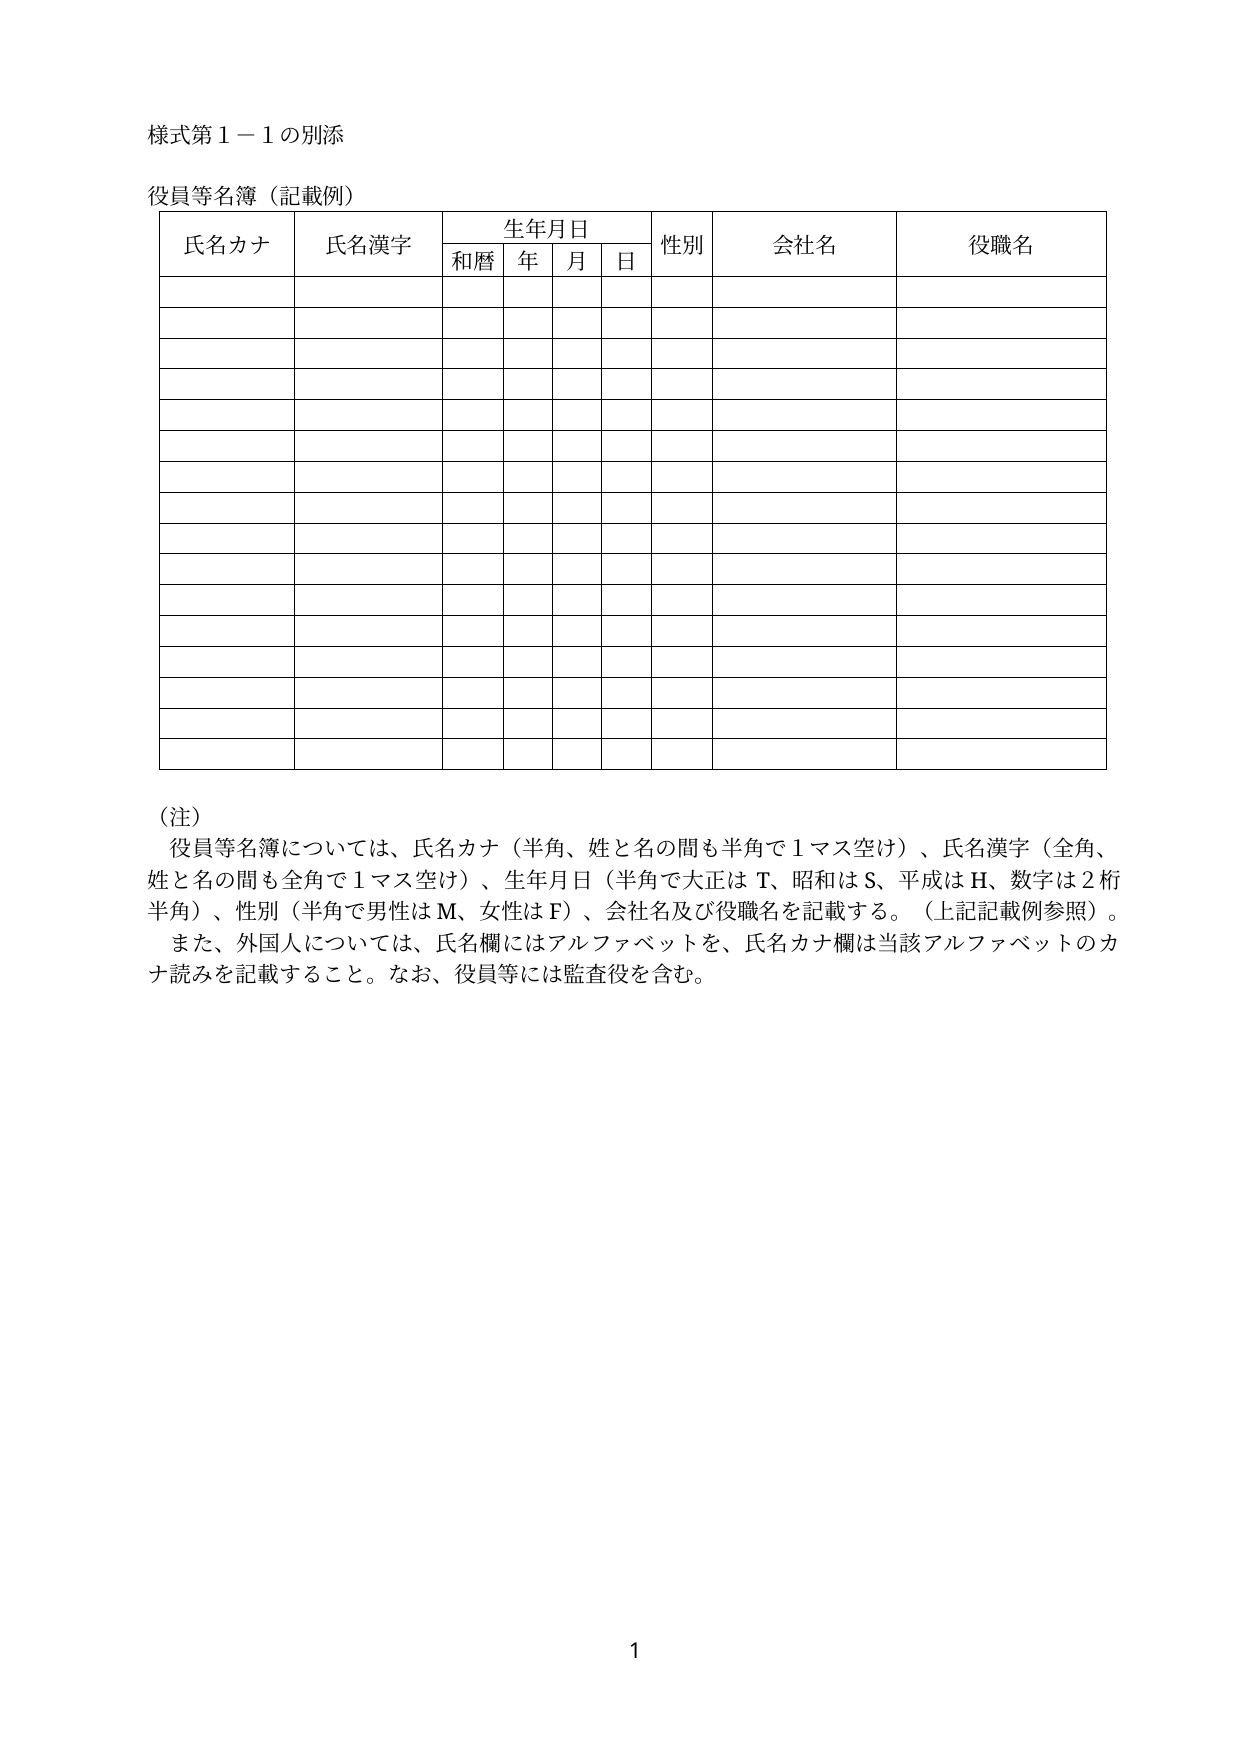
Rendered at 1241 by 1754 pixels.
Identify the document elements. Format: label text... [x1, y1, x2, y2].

table_cell [160, 400, 294, 430]
table_cell [504, 554, 552, 584]
table_cell [553, 647, 601, 677]
table_cell [295, 647, 442, 677]
table_cell [160, 524, 294, 553]
table_cell [295, 308, 442, 337]
table_cell [652, 739, 712, 769]
table_cell [652, 400, 712, 430]
table_cell [713, 709, 896, 738]
table_cell [652, 308, 712, 337]
table_cell [652, 462, 712, 492]
table_cell [443, 709, 503, 738]
table_cell [897, 739, 1106, 769]
table_cell [295, 739, 442, 769]
table_cell [443, 308, 503, 337]
table_cell [602, 647, 651, 677]
table_cell [553, 431, 601, 461]
table_cell [443, 400, 503, 430]
table_cell [553, 709, 601, 738]
table_cell [295, 524, 442, 553]
table_cell [897, 369, 1106, 399]
table_cell [602, 400, 651, 430]
table_cell [504, 647, 552, 677]
table_cell [897, 709, 1106, 738]
table_cell [504, 739, 552, 769]
table_cell [713, 493, 896, 522]
table_cell [652, 709, 712, 738]
table_cell [652, 616, 712, 646]
table_cell [897, 524, 1106, 553]
table_cell [160, 647, 294, 677]
table_cell [897, 431, 1106, 461]
table_cell [160, 678, 294, 707]
table_cell [443, 369, 503, 399]
table_cell [443, 616, 503, 646]
table_cell [713, 585, 896, 615]
table_cell [504, 493, 552, 522]
table_cell [295, 277, 442, 307]
table_cell [652, 524, 712, 553]
table_cell [160, 277, 294, 307]
table_cell [160, 585, 294, 615]
table_cell [553, 277, 601, 307]
table_cell [897, 616, 1106, 646]
table_header 会社名 [713, 212, 896, 276]
text 様式第１－１の別添 [148, 118, 1122, 149]
table_cell [553, 308, 601, 337]
table_cell [504, 400, 552, 430]
table_cell [504, 277, 552, 307]
table_cell [713, 431, 896, 461]
table_cell [443, 339, 503, 368]
table_cell [713, 462, 896, 492]
table_cell [160, 709, 294, 738]
table_cell [295, 339, 442, 368]
table_cell [295, 709, 442, 738]
table_cell [295, 493, 442, 522]
table_cell [553, 462, 601, 492]
table_cell [713, 554, 896, 584]
table_cell [602, 585, 651, 615]
table_cell [295, 585, 442, 615]
table_cell 日 [602, 244, 651, 276]
table_cell [553, 493, 601, 522]
table_cell [713, 524, 896, 553]
table_cell [897, 647, 1106, 677]
text （注） [148, 800, 1122, 831]
table_cell [443, 431, 503, 461]
table_cell [443, 554, 503, 584]
table_cell [602, 709, 651, 738]
table_cell [713, 678, 896, 707]
table_cell [713, 616, 896, 646]
table_cell [295, 431, 442, 461]
table_cell [504, 308, 552, 337]
table_cell [602, 554, 651, 584]
table_cell [295, 554, 442, 584]
table_cell [504, 585, 552, 615]
text 役員等名簿については、氏名カナ（半角、姓と名の間も半角で１マス空け）、氏名漢字（全角、姓と名の間も全角で１マス空け）、生年月日（半角で大正はT、昭和はS、平成はH、数字は２桁半角）、性別（半角で男性はM、女性はF）、会社名及び役職名を記載する。（上記記載例参照）。 [148, 831, 1122, 926]
table_cell [652, 647, 712, 677]
table_cell [897, 554, 1106, 584]
table_cell [504, 709, 552, 738]
table_cell [713, 308, 896, 337]
table_cell [160, 431, 294, 461]
table_cell [652, 493, 712, 522]
table_cell [553, 616, 601, 646]
table_cell [602, 678, 651, 707]
table_header 役職名 [897, 212, 1106, 276]
table_header 氏名漢字 [295, 212, 442, 276]
table_cell [897, 308, 1106, 337]
table_cell [504, 339, 552, 368]
table_cell [897, 400, 1106, 430]
table_cell [652, 369, 712, 399]
table_cell [652, 277, 712, 307]
table_cell [160, 616, 294, 646]
table_cell 月 [553, 244, 601, 276]
table_cell [160, 739, 294, 769]
table_cell [553, 585, 601, 615]
table_cell [504, 616, 552, 646]
table_header 性別 [652, 212, 712, 276]
table_cell [652, 678, 712, 707]
table_cell [713, 739, 896, 769]
table_cell [443, 585, 503, 615]
table_cell [553, 400, 601, 430]
text また、外国人については、氏名欄にはアルファベットを、氏名カナ欄は当該アルファベットのカナ読みを記載すること。なお、役員等には監査役を含む。 [148, 926, 1122, 989]
table_cell [443, 277, 503, 307]
table_cell [602, 431, 651, 461]
table_cell [553, 339, 601, 368]
table_cell [553, 739, 601, 769]
table_header 生年月日 [443, 212, 651, 243]
table_cell [602, 369, 651, 399]
table_cell [652, 585, 712, 615]
table_cell [602, 339, 651, 368]
table_cell [602, 308, 651, 337]
table_cell [602, 462, 651, 492]
table_cell [553, 524, 601, 553]
table_cell [443, 462, 503, 492]
table_cell [553, 554, 601, 584]
table_cell [504, 431, 552, 461]
table_cell [160, 308, 294, 337]
table_cell [602, 616, 651, 646]
text 役員等名簿（記載例） [148, 179, 1122, 211]
table_header 氏名カナ [160, 212, 294, 276]
table_cell 年 [504, 244, 552, 276]
table_cell [443, 678, 503, 707]
table_cell [897, 678, 1106, 707]
table_cell [295, 369, 442, 399]
table_cell [713, 369, 896, 399]
table_cell [602, 493, 651, 522]
table_cell [713, 277, 896, 307]
table_cell [160, 462, 294, 492]
table_cell [652, 431, 712, 461]
table_cell [897, 462, 1106, 492]
table_cell [897, 277, 1106, 307]
table_cell [897, 339, 1106, 368]
table_cell [897, 585, 1106, 615]
table_cell [160, 339, 294, 368]
table_cell [553, 369, 601, 399]
table_cell [295, 400, 442, 430]
table_cell [443, 647, 503, 677]
table_cell [160, 554, 294, 584]
table_cell [602, 524, 651, 553]
table_cell [553, 678, 601, 707]
table_cell 和暦 [443, 244, 503, 276]
table_cell [443, 524, 503, 553]
table_cell [295, 462, 442, 492]
table_cell [504, 524, 552, 553]
table_cell [602, 739, 651, 769]
table_cell [652, 554, 712, 584]
table_cell [652, 339, 712, 368]
table_cell [713, 339, 896, 368]
table_cell [897, 493, 1106, 522]
table_cell [295, 616, 442, 646]
table_cell [443, 739, 503, 769]
table_cell [713, 400, 896, 430]
table_cell [160, 493, 294, 522]
table_cell [504, 369, 552, 399]
table_cell [443, 493, 503, 522]
table_cell [504, 462, 552, 492]
table_cell [295, 678, 442, 707]
table_cell [504, 678, 552, 707]
table_cell [602, 277, 651, 307]
table_cell [160, 369, 294, 399]
table_cell [713, 647, 896, 677]
